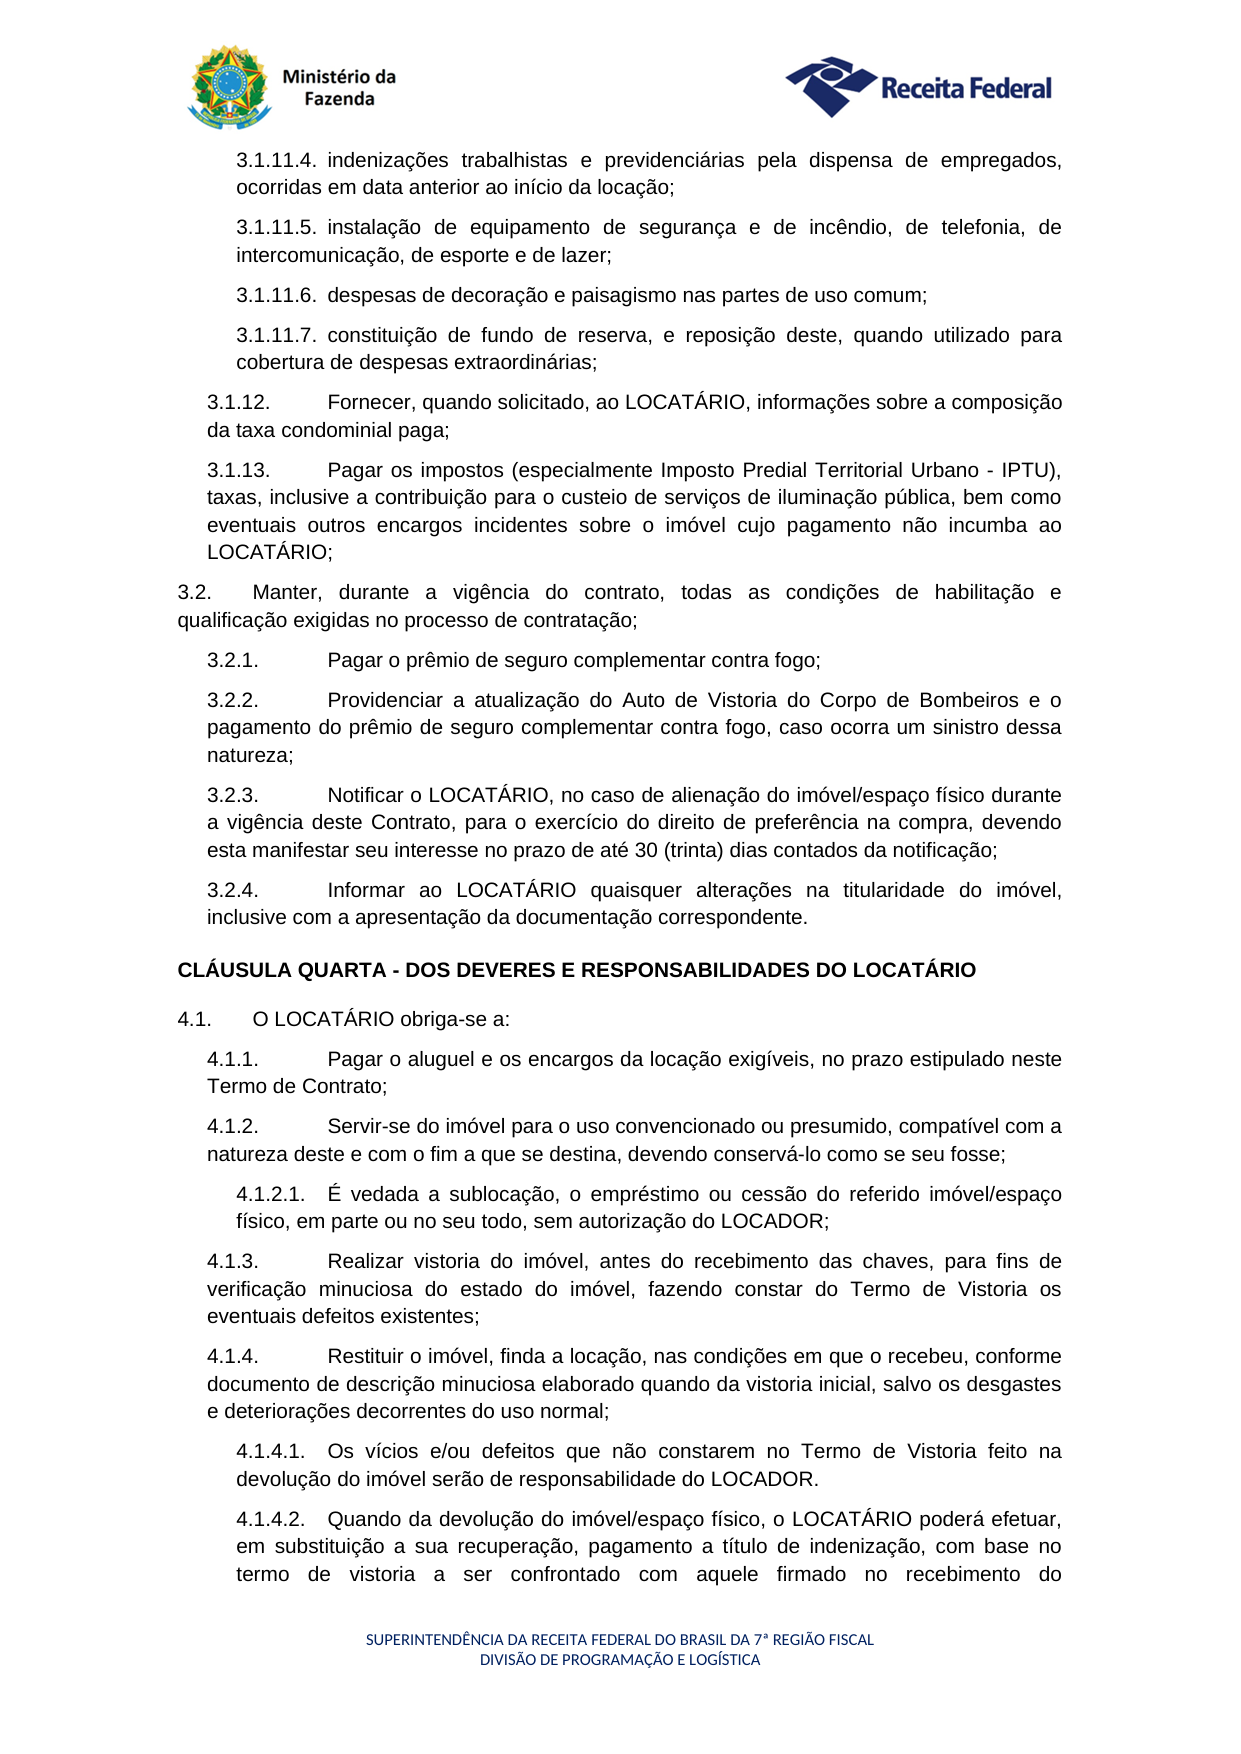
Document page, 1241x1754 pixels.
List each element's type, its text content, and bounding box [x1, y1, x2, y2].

text Pagar o prêmio de seguro complementar contra fogo; [207, 648, 1063, 672]
text Informar ao LOCATÁRIO quaisquer alterações na titularidade do imóvel, inclusive com a apresentação da documentação correspondente. [207, 878, 1063, 929]
text O LOCATÁRIO obriga-se a: [177, 1007, 1063, 1031]
text Realizar vistoria do imóvel, antes do recebimento das chaves, para fins de verificação minuciosa do estado do imóvel, fazendo constar do Termo de Vistoria os eventuais defeitos existentes; [207, 1249, 1063, 1328]
text Servir-se do imóvel para o uso convencionado ou presumido, compatível com a natureza deste e com o fim a que se destina, devendo conservá-lo como se seu fosse; [207, 1114, 1063, 1166]
text Restituir o imóvel, finda a locação, nas condições em que o recebeu, conforme documento de descrição minuciosa elaborado quando da vistoria inicial, salvo os desgastes e deteriorações decorrentes do uso normal; [207, 1344, 1063, 1423]
text É vedada a sublocação, o empréstimo ou cessão do referido imóvel/espaço físico, em parte ou no seu todo, sem autorização do LOCADOR; [236, 1182, 1063, 1233]
text Pagar o aluguel e os encargos da locação exigíveis, no prazo estipulado neste Termo de Contrato; [207, 1047, 1063, 1098]
text Providenciar a atualização do Auto de Vistoria do Corpo de Bombeiros e o pagamento do prêmio de seguro complementar contra fogo, caso ocorra um sinistro dessa natureza; [207, 688, 1063, 767]
text Notificar o LOCATÁRIO, no caso de alienação do imóvel/espaço físico durante a vigência deste Contrato, para o exercício do direito de preferência na compra, devendo esta manifestar seu interesse no prazo de até 30 (trinta) dias contados da notificação; [207, 783, 1063, 862]
text Os vícios e/ou defeitos que não constarem no Termo de Vistoria feito na devolução do imóvel serão de responsabilidade do LOCADOR. [236, 1439, 1063, 1491]
text indenizações trabalhistas e previdenciárias pela dispensa de empregados, ocorridas em data anterior ao início da locação; [236, 148, 1063, 199]
text despesas de decoração e paisagismo nas partes de uso comum; [236, 283, 1063, 307]
text Fornecer, quando solicitado, ao LOCATÁRIO, informações sobre a composição da taxa condominial paga; [207, 390, 1063, 442]
text constituição de fundo de reserva, e reposição deste, quando utilizado para cobertura de despesas extraordinárias; [236, 323, 1063, 374]
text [236, 1507, 1063, 1586]
text instalação de equipamento de segurança e de incêndio, de telefonia, de intercomunicação, de esporte e de lazer; [236, 215, 1063, 267]
picture [177, 41, 1063, 134]
text Pagar os impostos (especialmente Imposto Predial Territorial Urbano - IPTU), taxas, inclusive a contribuição para o custeio de serviços de iluminação pública, bem como eventuais outros encargos incidentes sobre o imóvel cujo pagamento não incumba ao LOCATÁRIO; [207, 458, 1063, 564]
text Manter, durante a vigência do contrato, todas as condições de habilitação e qualificação exigidas no processo de contratação; [177, 580, 1063, 632]
text CLÁUSULA QUARTA - DOS DEVERES E RESPONSABILIDADES DO LOCATÁRIO [88, 958, 1063, 982]
